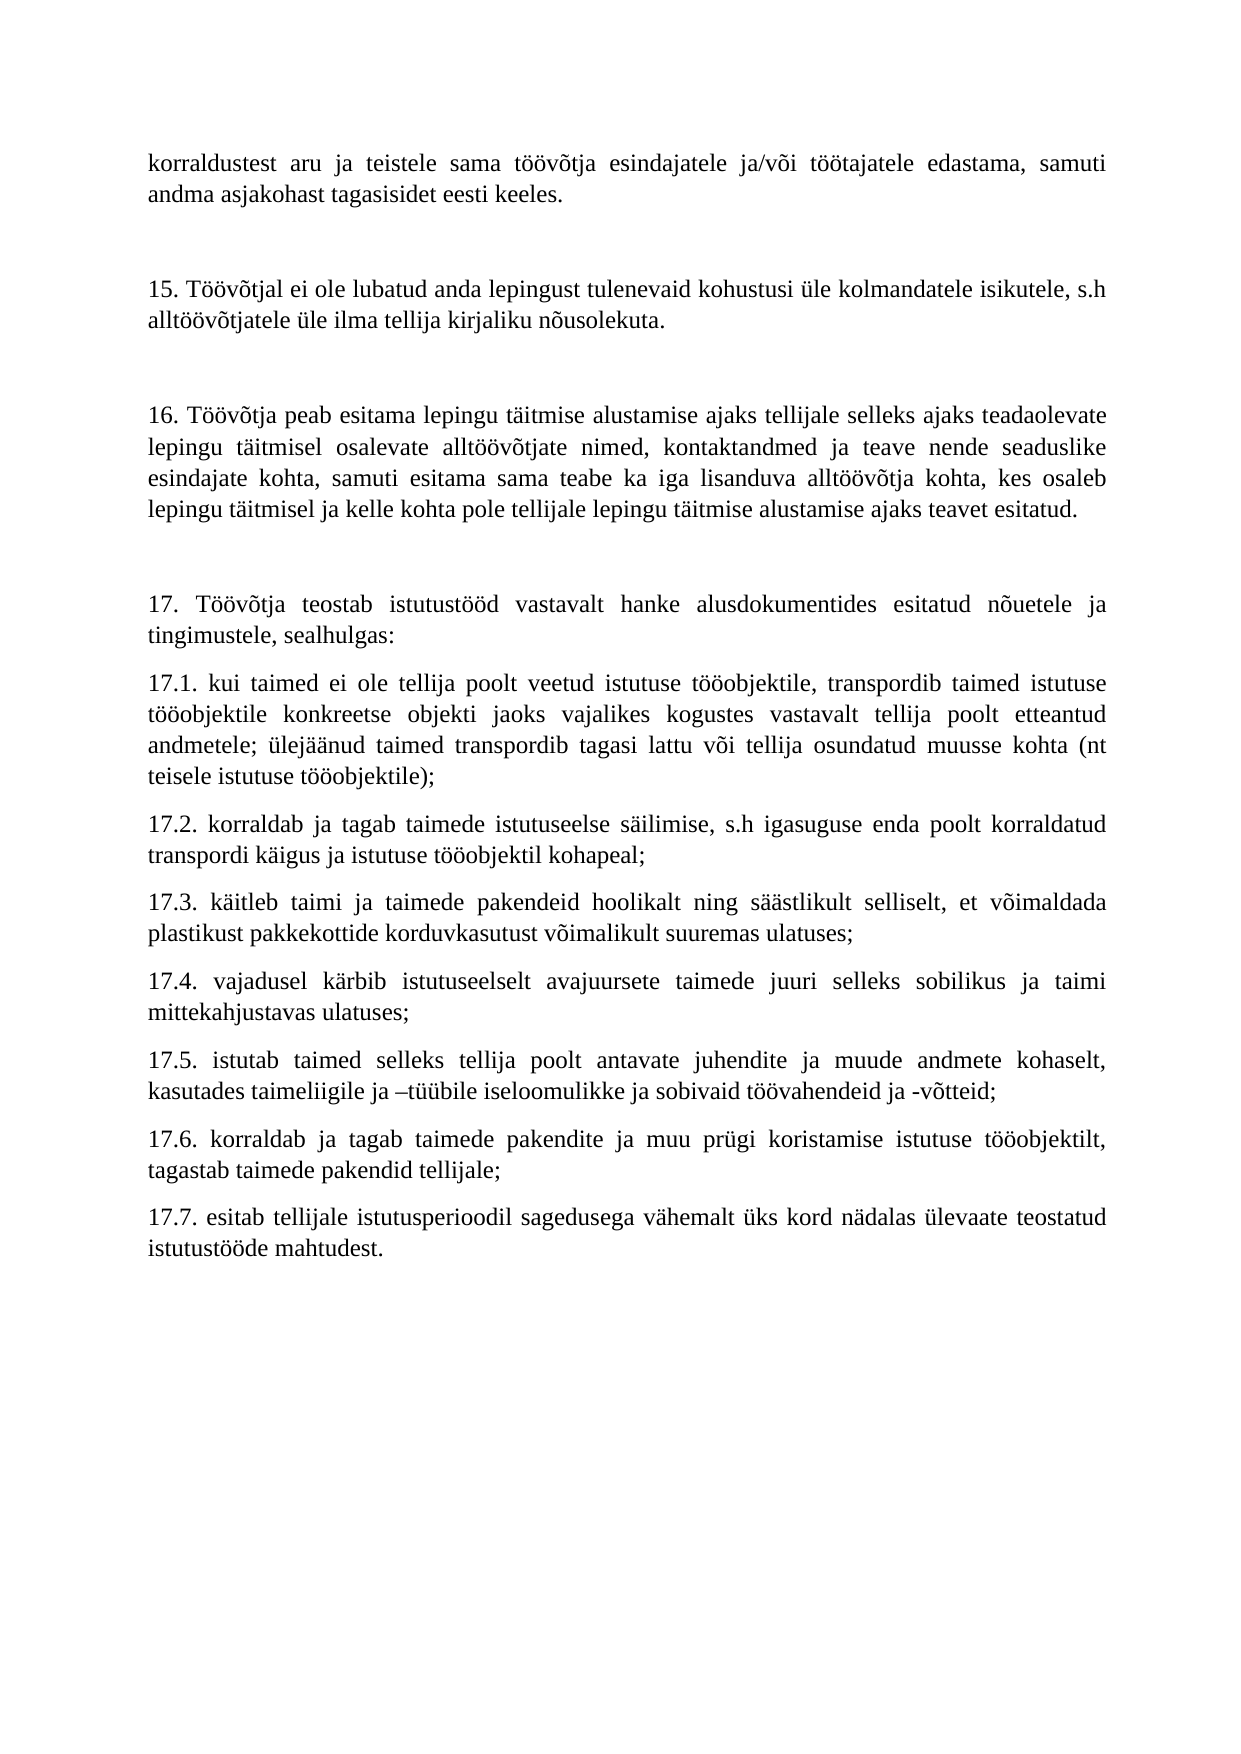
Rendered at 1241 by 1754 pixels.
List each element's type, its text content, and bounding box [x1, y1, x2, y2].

text 15. Töövõtjal ei ole lubatud anda lepingust tulenevaid kohustusi üle kolmandatele isikutele, s.h alltöövõtjatele üle ilma tellija kirjaliku nõusolekuta. [148, 274, 1107, 334]
text 17. Töövõtja teostab istutustööd vastavalt hanke alusdokumentides esitatud nõuetele ja tingimustele, sealhulgas: [148, 589, 1107, 649]
text 17.1. kui taimed ei ole tellija poolt veetud istutuse tööobjektile, transpordib taimed istutuse tööobjektile konkreetse objekti jaoks vajalikes kogustes vastavalt tellija poolt etteantud andmetele; ülejäänud taimed transpordib tagasi lattu või tellija osundatud muusse kohta (nt teisele istutuse tööobjektile); [148, 668, 1107, 790]
text 16. Töövõtja peab esitama lepingu täitmise alustamise ajaks tellijale selleks ajaks teadaolevate lepingu täitmisel osalevate alltöövõtjate nimed, kontaktandmed ja teave nende seaduslike esindajate kohta, samuti esitama sama teabe ka iga lisanduva alltöövõtja kohta, kes osaleb lepingu täitmisel ja kelle kohta pole tellijale lepingu täitmise alustamise ajaks teavet esitatud. [148, 401, 1107, 522]
text 17.6. korraldab ja tagab taimede pakendite ja muu prügi koristamise istutuse tööobjektilt, tagastab taimede pakendid tellijale; [148, 1124, 1107, 1183]
text 17.7. esitab tellijale istutusperioodil sagedusega vähemalt üks kord nädalas ülevaate teostatud istutustööde mahtudest. [148, 1202, 1107, 1262]
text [148, 148, 1107, 207]
text 17.2. korraldab ja tagab taimede istutuseelse säilimise, s.h igasuguse enda poolt korraldatud transpordi käigus ja istutuse tööobjektil kohapeal; [148, 809, 1107, 868]
text 17.3. käitleb taimi ja taimede pakendeid hoolikalt ning säästlikult selliselt, et võimaldada plastikust pakkekottide korduvkasutust võimalikult suuremas ulatuses; [148, 887, 1107, 947]
text 17.5. istutab taimed selleks tellija poolt antavate juhendite ja muude andmete kohaselt, kasutades taimeliigile ja –tüübile iseloomulikke ja sobivaid töövahendeid ja -võtteid; [148, 1045, 1107, 1105]
text 17.4. vajadusel kärbib istutuseelselt avajuursete taimede juuri selleks sobilikus ja taimi mittekahjustavas ulatuses; [148, 966, 1107, 1026]
